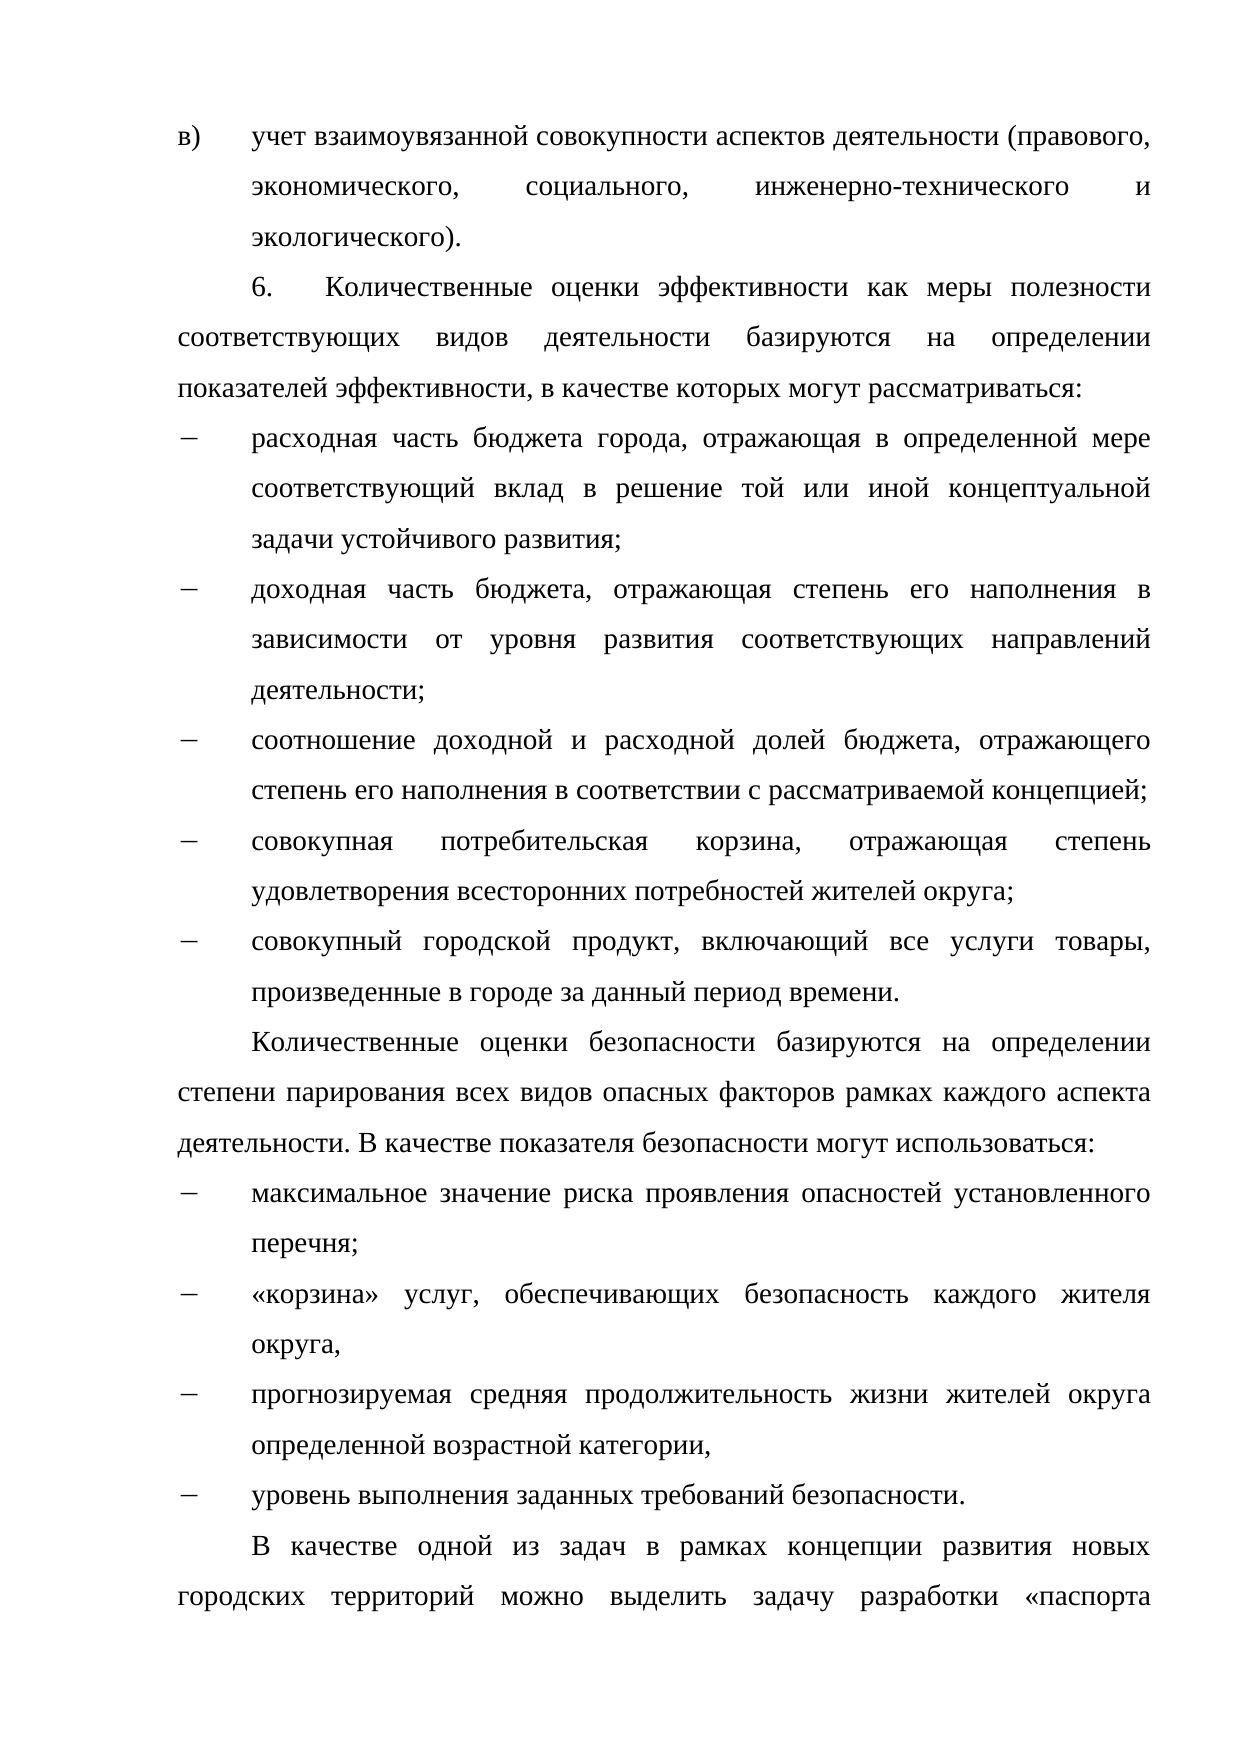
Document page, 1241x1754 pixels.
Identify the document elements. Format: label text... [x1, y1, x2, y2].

list доходная часть бюджета, отражающая степень его наполнения в зависимости от уровня развития соответствующих направлений деятельности; [177, 571, 1152, 705]
list совокупная потребительская корзина, отражающая степень удовлетворения всесторонних потребностей жителей округа; [177, 823, 1152, 907]
text Количественные оценки безопасности базируются на определении степени парирования всех видов опасных факторов рамках каждого аспекта деятельности. В качестве показателя безопасности могут использоваться: [177, 1024, 1152, 1158]
list учет взаимоувязанной совокупности аспектов деятельности (правового, экономического, социального, инженерно-технического и экологического). [177, 118, 1152, 252]
list «корзина» услуг, обеспечивающих безопасность каждого жителя округа, [177, 1276, 1152, 1360]
list максимальное значение риска проявления опасностей установленного перечня; [177, 1175, 1152, 1259]
list соотношение доходной и расходной долей бюджета, отражающего степень его наполнения в соответствии с рассматриваемой концепцией; [177, 722, 1152, 806]
list совокупный городской продукт, включающий все услуги товары, произведенные в городе за данный период времени. [177, 923, 1152, 1007]
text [177, 1528, 1152, 1612]
list расходная часть бюджета города, отражающая в определенной мере соответствующий вклад в решение той или иной концептуальной задачи устойчивого развития; [177, 420, 1152, 554]
list прогнозируемая средняя продолжительность жизни жителей округа определенной возрастной категории, [177, 1377, 1152, 1461]
list уровень выполнения заданных требований безопасности. [177, 1477, 1152, 1511]
list Количественные оценки эффективности как меры полезности соответствующих видов деятельности базируются на определении показателей эффективности, в качестве которых могут рассматриваться: [177, 269, 1152, 403]
